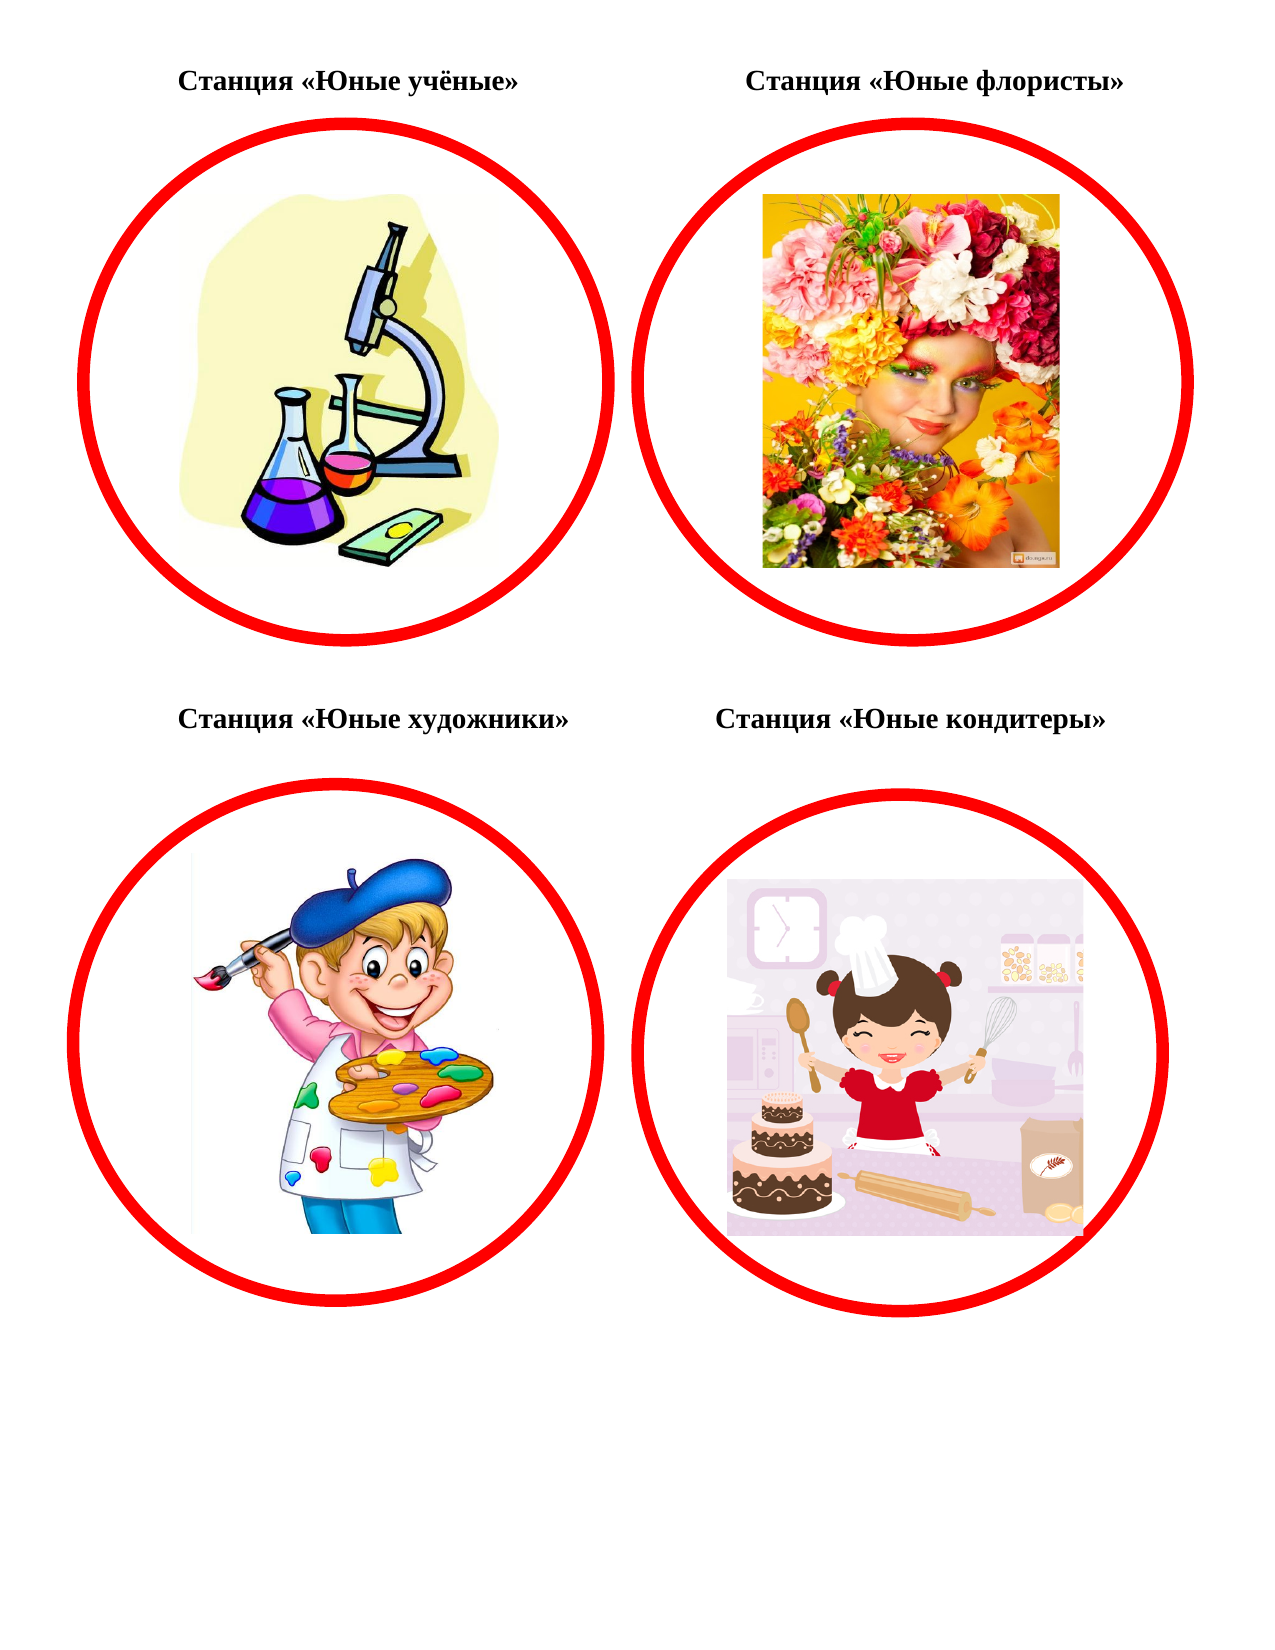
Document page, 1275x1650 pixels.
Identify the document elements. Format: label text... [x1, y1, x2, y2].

picture [727, 879, 1084, 1236]
picture [191, 853, 499, 1234]
text Станция «Юные художники» Станция «Юные кондитеры» [177, 701, 1186, 735]
picture [762, 194, 1060, 568]
picture [179, 194, 499, 567]
text Станция «Юные учёные» Станция «Юные флористы» [177, 63, 1186, 97]
picture [375, 1202, 387, 1207]
